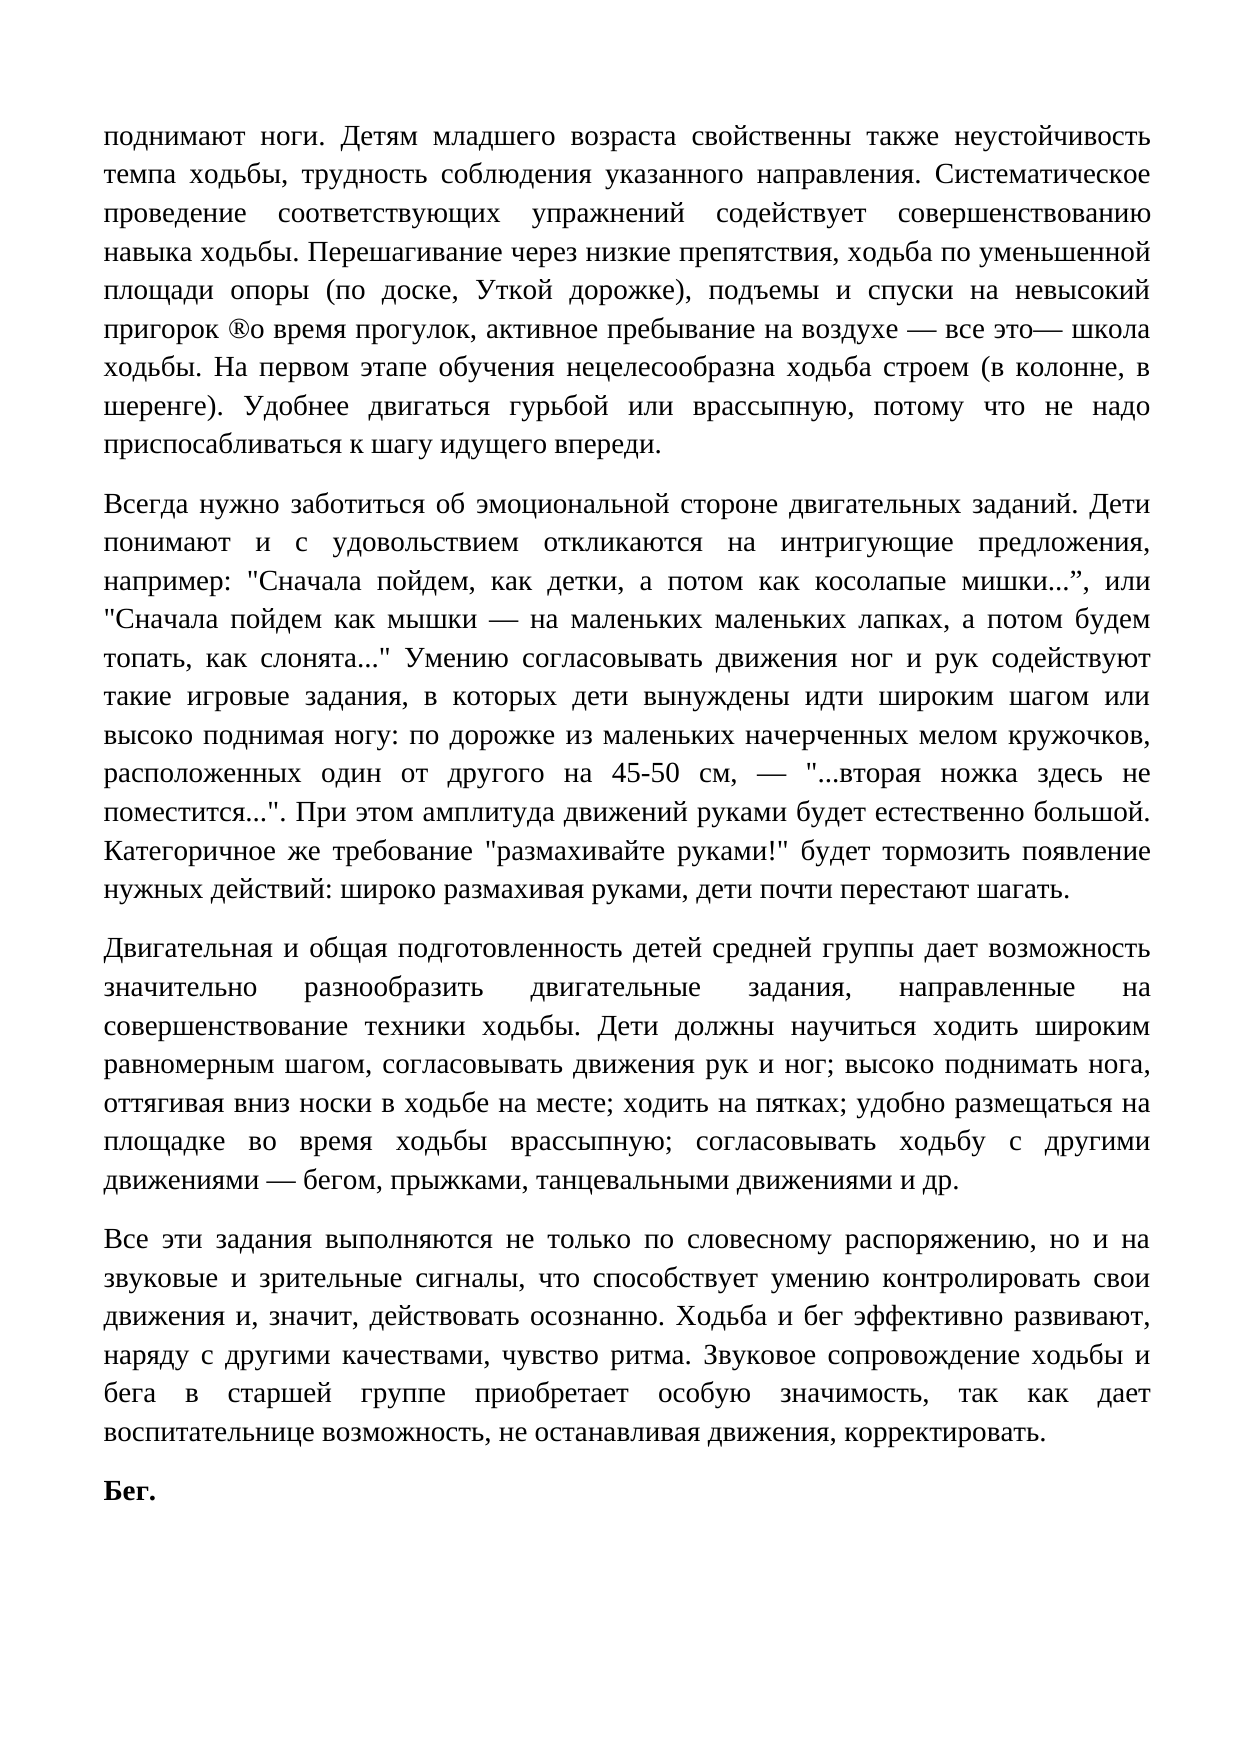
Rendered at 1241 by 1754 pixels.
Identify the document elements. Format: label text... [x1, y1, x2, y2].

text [103, 118, 1152, 460]
text Бег. [103, 1473, 1152, 1507]
text Всегда нужно заботиться об эмоциональной стороне двигательных заданий. Дети понимают и с удовольствием откликаются на интригующие предложения, например: "Сначала пойдем, как детки, а потом как косолапые мишки...”, или "Сначала пойдем как мышки — на маленьких маленьких лапках, а потом будем топать, как слонята..." Умению согласовывать движения ног и рук содействуют такие игровые задания, в которых дети вынуждены идти широким шагом или высоко поднимая ногу: по дорожке из маленьких начерченных мелом кружочков, расположенных один от другого на 45-50 см, — "...вторая ножка здесь не поместится...". При этом амплитуда движений руками будет естественно большой. Категоричное же требование "размахивайте руками!" будет тормозить появление нужных действий: широко размахивая руками, дети почти перестают шагать. [103, 486, 1152, 905]
text Все эти задания выполняются не только по словесному распоряжению, но и на звуковые и зрительные сигналы, что способствует умению контролировать свои движения и, значит, действовать осознанно. Ходьба и бег эффективно развивают, наряду с другими качествами, чувство ритма. Звуковое сопровождение ходьбы и бега в старшей группе приобретает особую значимость, так как дает воспитательнице возможность, не останавливая движения, корректировать. [103, 1221, 1152, 1447]
text Двигательная и общая подготовленность детей средней группы дает возможность значительно разнообразить двигательные задания, направленные на совершенствование техники ходьбы. Дети должны научиться ходить широким равномерным шагом, согласовывать движения рук и ног; высоко поднимать нога, оттягивая вниз носки в ходьбе на месте; ходить на пятках; удобно размещаться на площадке во время ходьбы врассыпную; согласовывать ходьбу с другими движениями — бегом, прыжками, танцевальными движениями и др. [103, 931, 1152, 1195]
